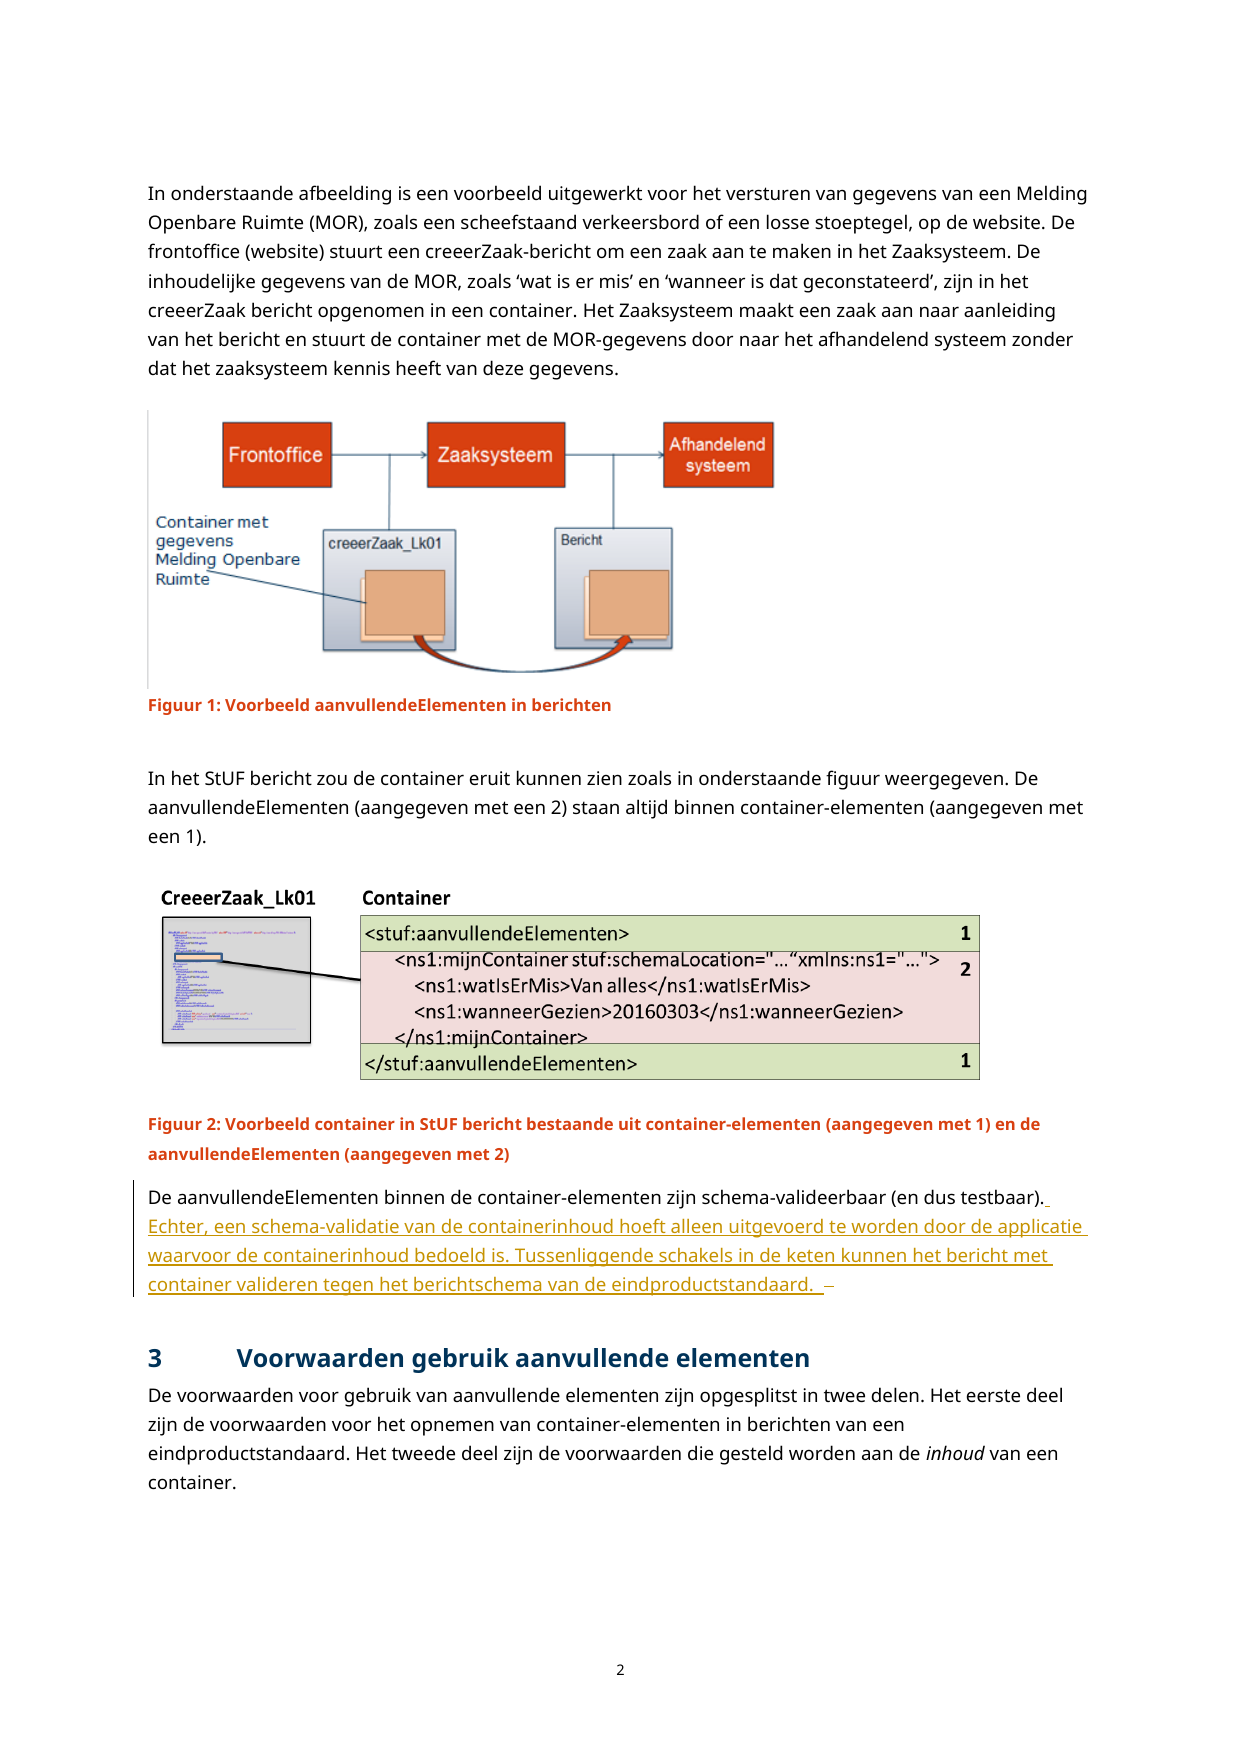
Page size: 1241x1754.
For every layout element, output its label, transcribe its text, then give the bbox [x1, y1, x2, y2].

picture [147, 877, 984, 1108]
text Figuur 1: Voorbeeld aanvullendeElementen in berichten [148, 688, 1092, 717]
subtitle Voorwaarden gebruik aanvullende elementen [148, 1326, 1092, 1378]
text De aanvullendeElementen binnen de container-elementen zijn schema-valideerbaar (en dus testbaar). [148, 1180, 1092, 1297]
text De voorwaarden voor gebruik van aanvullende elementen zijn opgesplitst in twee delen. Het eerste deel zijn de voorwaarden voor het opnemen van container-elementen in berichten van een eindproductstandaard. Het tweede deel zijn de voorwaarden die gesteld worden aan de inhoud van een container. [148, 1378, 1092, 1495]
text Figuur 2: Voorbeeld container in StUF bericht bestaande uit container-elementen (aangegeven met 1) en de aanvullendeElementen (aangegeven met 2) [148, 1107, 1092, 1166]
picture [147, 410, 781, 689]
text In het StUF bericht zou de container eruit kunnen zien zoals in onderstaande figuur weergegeven. De aanvullendeElementen (aangegeven met een 2) staan altijd binnen container-elementen (aangegeven met een 1). [148, 761, 1092, 849]
text In onderstaande afbeelding is een voorbeeld uitgewerkt voor het versturen van gegevens van een Melding Openbare Ruimte (MOR), zoals een scheefstaand verkeersbord of een losse stoeptegel, op de website. De frontoffice (website) stuurt een creeerZaak-bericht om een zaak aan te maken in het Zaaksysteem. De inhoudelijke gegevens van de MOR, zoals ‘wat is er mis’ en ‘wanneer is dat geconstateerd’, zijn in het creeerZaak bericht opgenomen in een container. Het Zaaksysteem maakt een zaak aan naar aanleiding van het bericht en stuurt de container met de MOR-gegevens door naar het afhandelend systeem zonder dat het zaaksysteem kennis heeft van deze gegevens. [148, 177, 1092, 410]
